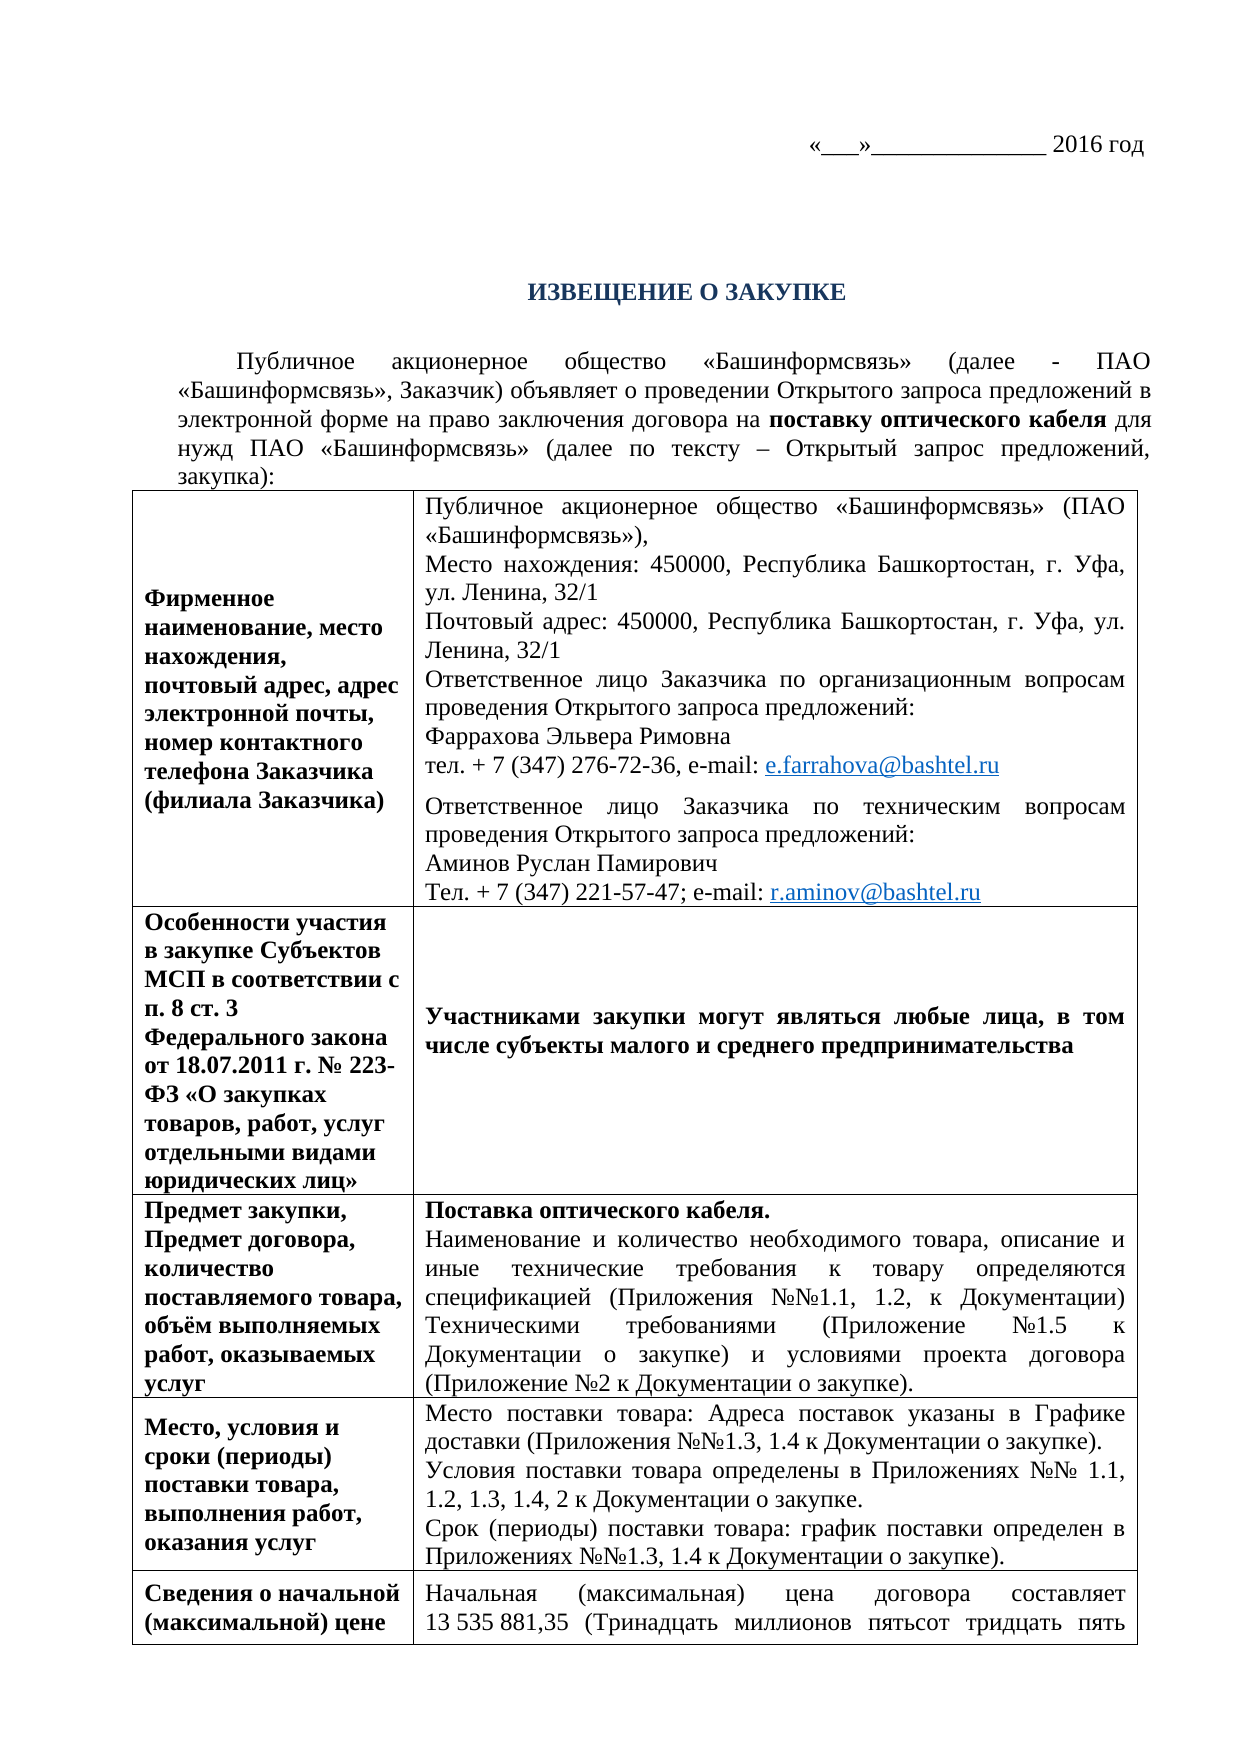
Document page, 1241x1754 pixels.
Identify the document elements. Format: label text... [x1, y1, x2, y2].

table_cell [414, 1571, 1137, 1643]
table_header «___»______________ 2016 год [166, 100, 1155, 243]
table_header Фирменное наименование, место нахождения, почтовый адрес, адрес электронной почты, номер контактного телефона Заказчика (филиала Заказчика) [133, 491, 413, 906]
table_cell Участниками закупки могут являться любые лица, в том числе субъекты малого и среднего предпринимательства [414, 907, 1137, 1194]
text Публичное акционерное общество «Башинформсвязь» (далее - ПАО «Башинформсвязь», Заказчик) объявляет о проведении Открытого запроса предложений в электронной форме на право заключения договора на поставку оптического кабеля для нужд ПАО «Башинформсвязь» (далее по тексту – Открытый запрос предложений, закупка): [177, 346, 1152, 490]
text ИЗВЕЩЕНИЕ О ЗАКУПКЕ [222, 277, 1152, 306]
table_cell Место, условия и сроки (периоды) поставки товара, выполнения работ, оказания услуг [133, 1398, 413, 1570]
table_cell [133, 1571, 413, 1643]
table_cell Место поставки товара: Адреса поставок указаны в Графике доставки (Приложения №№1.3, 1.4 к Документации о закупке). Условия поставки товара определены в Приложениях №№ 1.1, 1.2, 1.3, 1.4, 2 к Документации о закупке. Срок (периоды) поставки товара: график поставки определен в Приложениях №№1.3, 1.4 к Документации о закупке). [414, 1398, 1137, 1570]
table_header Публичное акционерное общество «Башинформсвязь» (ПАО «Башинформсвязь»), Место нахождения: 450000, Республика Башкортостан, г. Уфа, ул. Ленина, 32/1 Почтовый адрес: 450000, Республика Башкортостан, г. Уфа, ул. Ленина, 32/1 Ответственное лицо Заказчика по организационным вопросам проведения Открытого запроса предложений: Фаррахова Эльвера Римовна тел. + 7 (347) 276-72-36, e-mail: e.farrahova@bashtel.ru Ответственное лицо Заказчика по техническим вопросам проведения Открытого запроса предложений: Аминов Руслан Памирович Тел. + 7 (347) 221-57-47; e-mail: r.aminov@bashtel.ru [414, 491, 1137, 906]
table_cell Поставка оптического кабеля. Наименование и количество необходимого товара, описание и иные технические требования к товару определяются спецификацией (Приложения №№1.1, 1.2, к Документации) Техническими требованиями (Приложение №1.5 к Документации о закупке) и условиями проекта договора (Приложение №2 к Документации о закупке). [414, 1195, 1137, 1397]
table_cell Особенности участия в закупке Субъектов МСП в соответствии с п. 8 ст. 3 Федерального закона от 18.07.2011 г. № 223-ФЗ «О закупках товаров, работ, услуг отдельными видами юридических лиц» [133, 907, 413, 1194]
table_cell Предмет закупки, Предмет договора, количество поставляемого товара, объём выполняемых работ, оказываемых услуг [133, 1195, 413, 1397]
